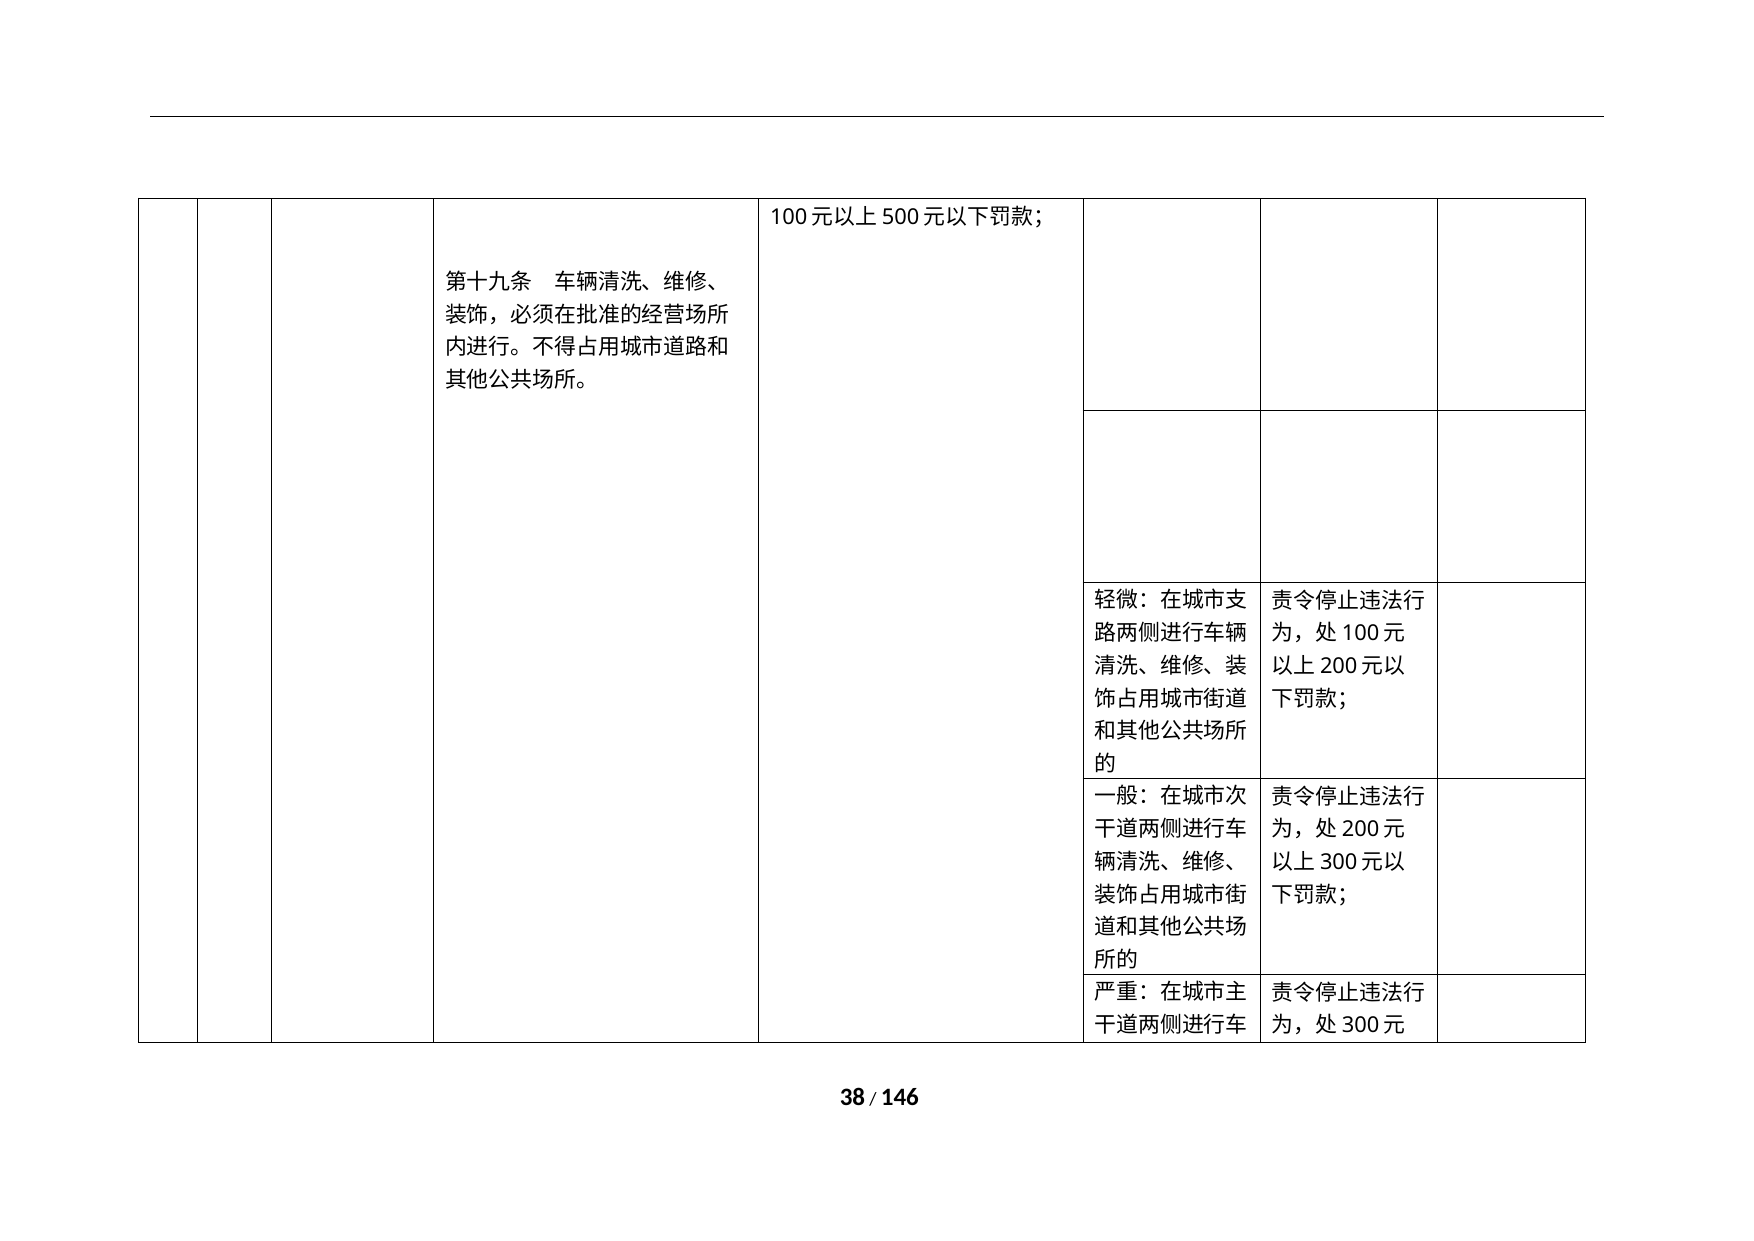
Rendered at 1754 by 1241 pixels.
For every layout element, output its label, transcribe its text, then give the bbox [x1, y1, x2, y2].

table_cell [1261, 411, 1437, 582]
table_cell [1261, 199, 1437, 409]
table_cell 责令停止违法行为，处100元以上200元以下罚款； [1261, 583, 1437, 778]
table_cell [1438, 199, 1585, 409]
table_cell [1438, 411, 1585, 582]
table_cell [1084, 411, 1260, 582]
table_cell [1438, 975, 1585, 1042]
table_cell 一般：在城市次干道两侧进行车辆清洗、维修、装饰占用城市街道和其他公共场所的 [1084, 779, 1260, 974]
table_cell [1261, 975, 1437, 1042]
table_cell 轻微：在城市支路两侧进行车辆清洗、维修、装饰占用城市街道和其他公共场所的 [1084, 583, 1260, 778]
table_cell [1084, 975, 1260, 1042]
table_cell [1084, 199, 1260, 409]
table_cell [1438, 779, 1585, 974]
table_cell [1438, 583, 1585, 778]
table_cell 责令停止违法行为，处200元以上300元以下罚款； [1261, 779, 1437, 974]
